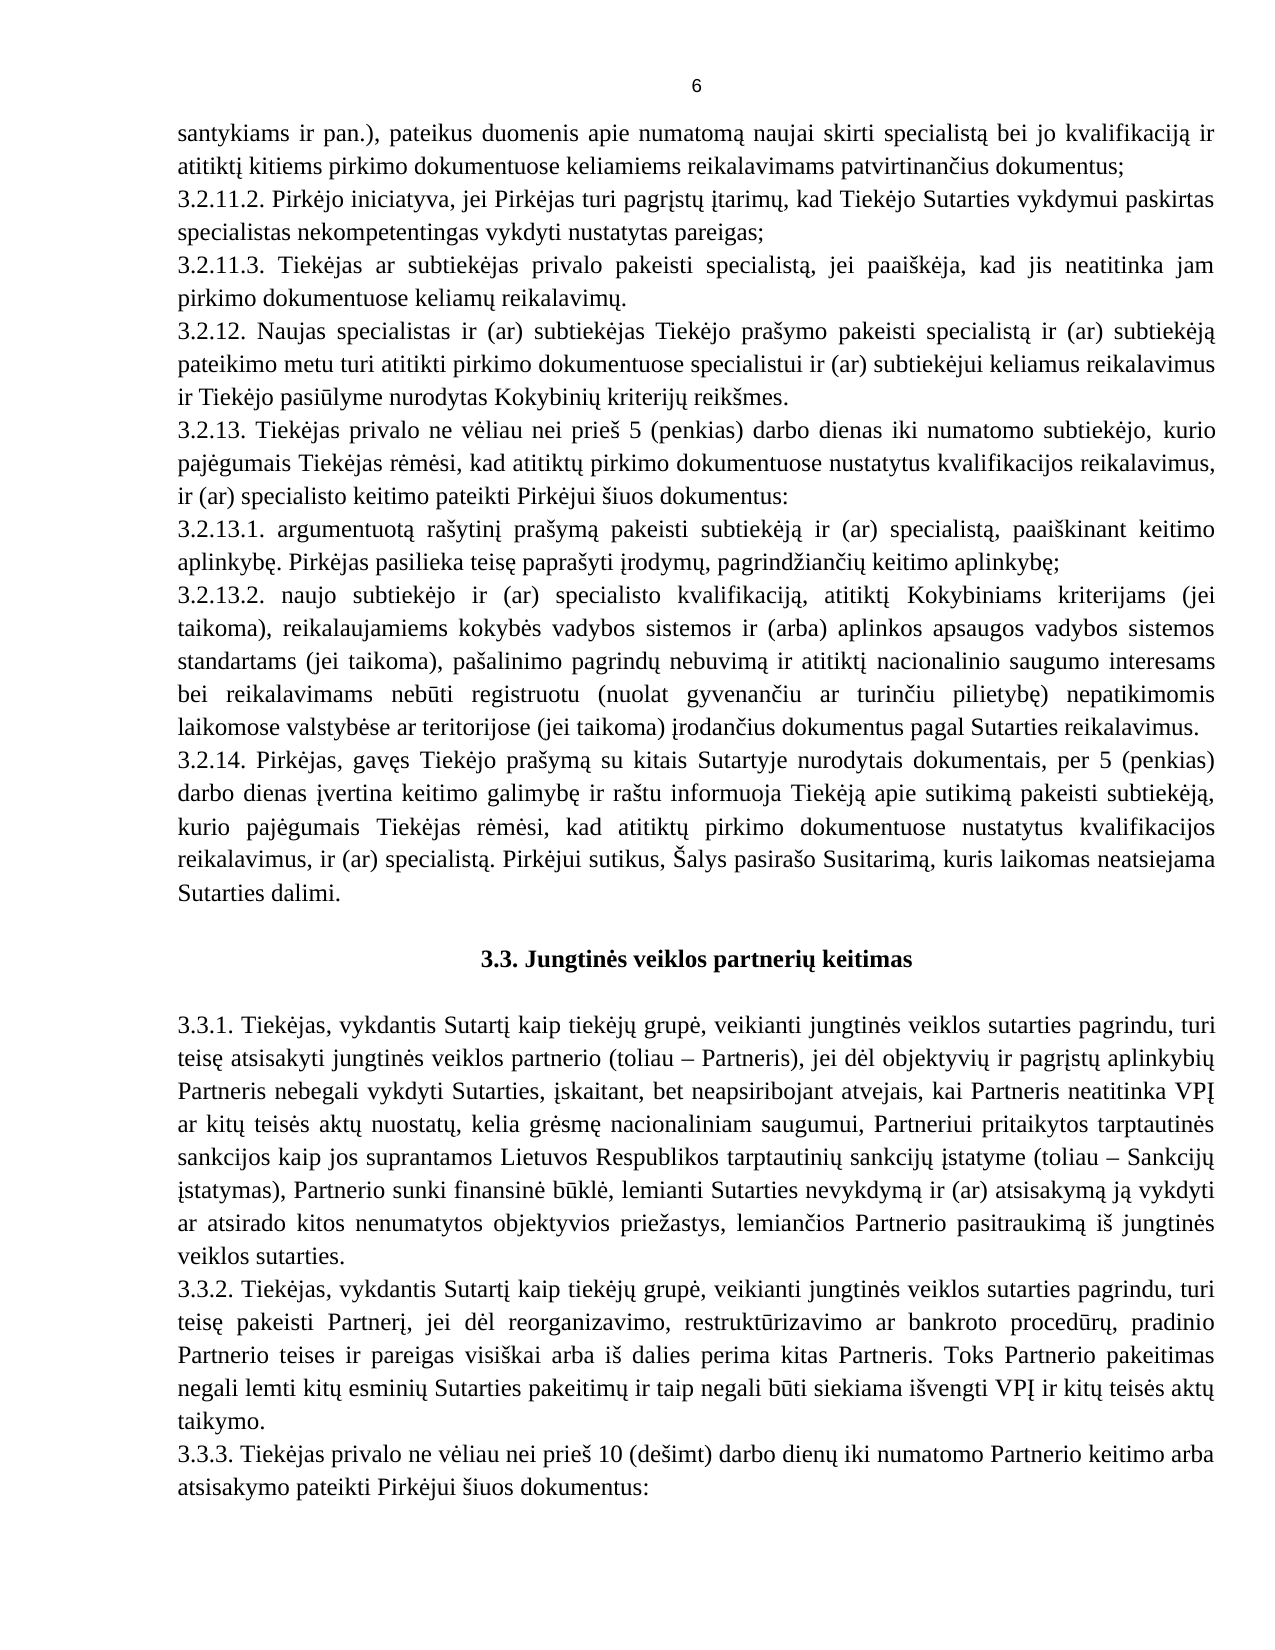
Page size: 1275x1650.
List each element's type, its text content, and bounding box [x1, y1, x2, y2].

text 3.2.11.3. Tiekėjas ar subtiekėjas privalo pakeisti specialistą, jei paaiškėja, kad jis neatitinka jam pirkimo dokumentuose keliamų reikalavimų. [177, 250, 1216, 312]
text 3.3. Jungtinės veiklos partnerių keitimas [177, 944, 1216, 972]
text 3.2.13.1. argumentuotą rašytinį prašymą pakeisti subtiekėją ir (ar) specialistą, paaiškinant keitimo aplinkybę. Pirkėjas pasilieka teisę paprašyti įrodymų, pagrindžiančių keitimo aplinkybę; [177, 543, 1216, 576]
text 3.2.12. Naujas specialistas ir (ar) subtiekėjas Tiekėjo prašymo pakeisti specialistą ir (ar) subtiekėją pateikimo metu turi atitikti pirkimo dokumentuose specialistui ir (ar) subtiekėjui keliamus reikalavimus ir Tiekėjo pasiūlyme nurodytas Kokybinių kriterijų reikšmes. [177, 316, 1216, 411]
text 3.2.11.1. Tiekėjo iniciatyva dėl objektyvių priežasčių (pavyzdžiui, atostogų, ligos, nutrūkus darbo santykiams ir pan.), pateikus duomenis apie numatomą naujai skirti specialistą bei jo kvalifikaciją ir atitiktį kitiems pirkimo dokumentuose keliamiems reikalavimams patvirtinančius dokumentus; [177, 147, 1216, 180]
text 3.2.11.2. Pirkėjo iniciatyva, jei Pirkėjas turi pagrįstų įtarimų, kad Tiekėjo Sutarties vykdymui paskirtas specialistas nekompetentingas vykdyti nustatytas pareigas; [177, 213, 1216, 246]
text 3.2.14. Pirkėjas, gavęs Tiekėjo prašymą su kitais Sutartyje nurodytais dokumentais, per 5 (penkias) darbo dienas įvertina keitimo galimybę ir raštu informuoja Tiekėją apie sutikimą pakeisti subtiekėją, kurio pajėgumais Tiekėjas rėmėsi, kad atitiktų pirkimo dokumentuose nustatytus kvalifikacijos reikalavimus, ir (ar) specialistą. Pirkėjui sutikus, Šalys pasirašo Susitarimą, kuris laikomas neatsiejama Sutarties dalimi. [177, 746, 1216, 812]
text 3.3.3. Tiekėjas privalo ne vėliau nei prieš 10 (dešimt) darbo dienų iki numatomo Partnerio keitimo arba atsisakymo pateikti Pirkėjui šiuos dokumentus: [177, 1468, 1216, 1501]
text 3.2.14. Pirkėjas, gavęs Tiekėjo prašymą su kitais Sutartyje nurodytais dokumentais, per 5 (penkias) darbo dienas įvertina keitimo galimybę ir raštu informuoja Tiekėją apie sutikimą pakeisti subtiekėją, kurio pajėgumais Tiekėjas rėmėsi, kad atitiktų pirkimo dokumentuose nustatytus kvalifikacijos reikalavimus, ir (ar) specialistą. Pirkėjui sutikus, Šalys pasirašo Susitarimą, kuris laikomas neatsiejama Sutarties dalimi. [177, 840, 1216, 906]
text 3.2.13.2. naujo subtiekėjo ir (ar) specialisto kvalifikaciją, atitiktį Kokybiniams kriterijams (jei taikoma), reikalaujamiems kokybės vadybos sistemos ir (arba) aplinkos apsaugos vadybos sistemos standartams (jei taikoma), pašalinimo pagrindų nebuvimą ir atitiktį nacionalinio saugumo interesams bei reikalavimams nebūti registruotu (nuolat gyvenančiu ar turinčiu pilietybę) nepatikimomis laikomose valstybėse ar teritorijose (jei taikoma) įrodančius dokumentus pagal Sutarties reikalavimus. [177, 580, 1216, 741]
text 3.3.2. Tiekėjas, vykdantis Sutartį kaip tiekėjų grupė, veikianti jungtinės veiklos sutarties pagrindu, turi teisę pakeisti Partnerį, jei dėl reorganizavimo, restruktūrizavimo ar bankroto procedūrų, pradinio Partnerio teises ir pareigas visiškai arba iš dalies perima kitas Partneris. Toks Partnerio pakeitimas negali lemti kitų esminių Sutarties pakeitimų ir taip negali būti siekiama išvengti VPĮ ir kitų teisės aktų taikymo. [177, 1402, 1216, 1435]
text 3.2.13. Tiekėjas privalo ne vėliau nei prieš 5 (penkias) darbo dienas iki numatomo subtiekėjo, kurio pajėgumais Tiekėjas rėmėsi, kad atitiktų pirkimo dokumentuose nustatytus kvalifikacijos reikalavimus, ir (ar) specialisto keitimo pateikti Pirkėjui šiuos dokumentus: [177, 477, 1216, 510]
